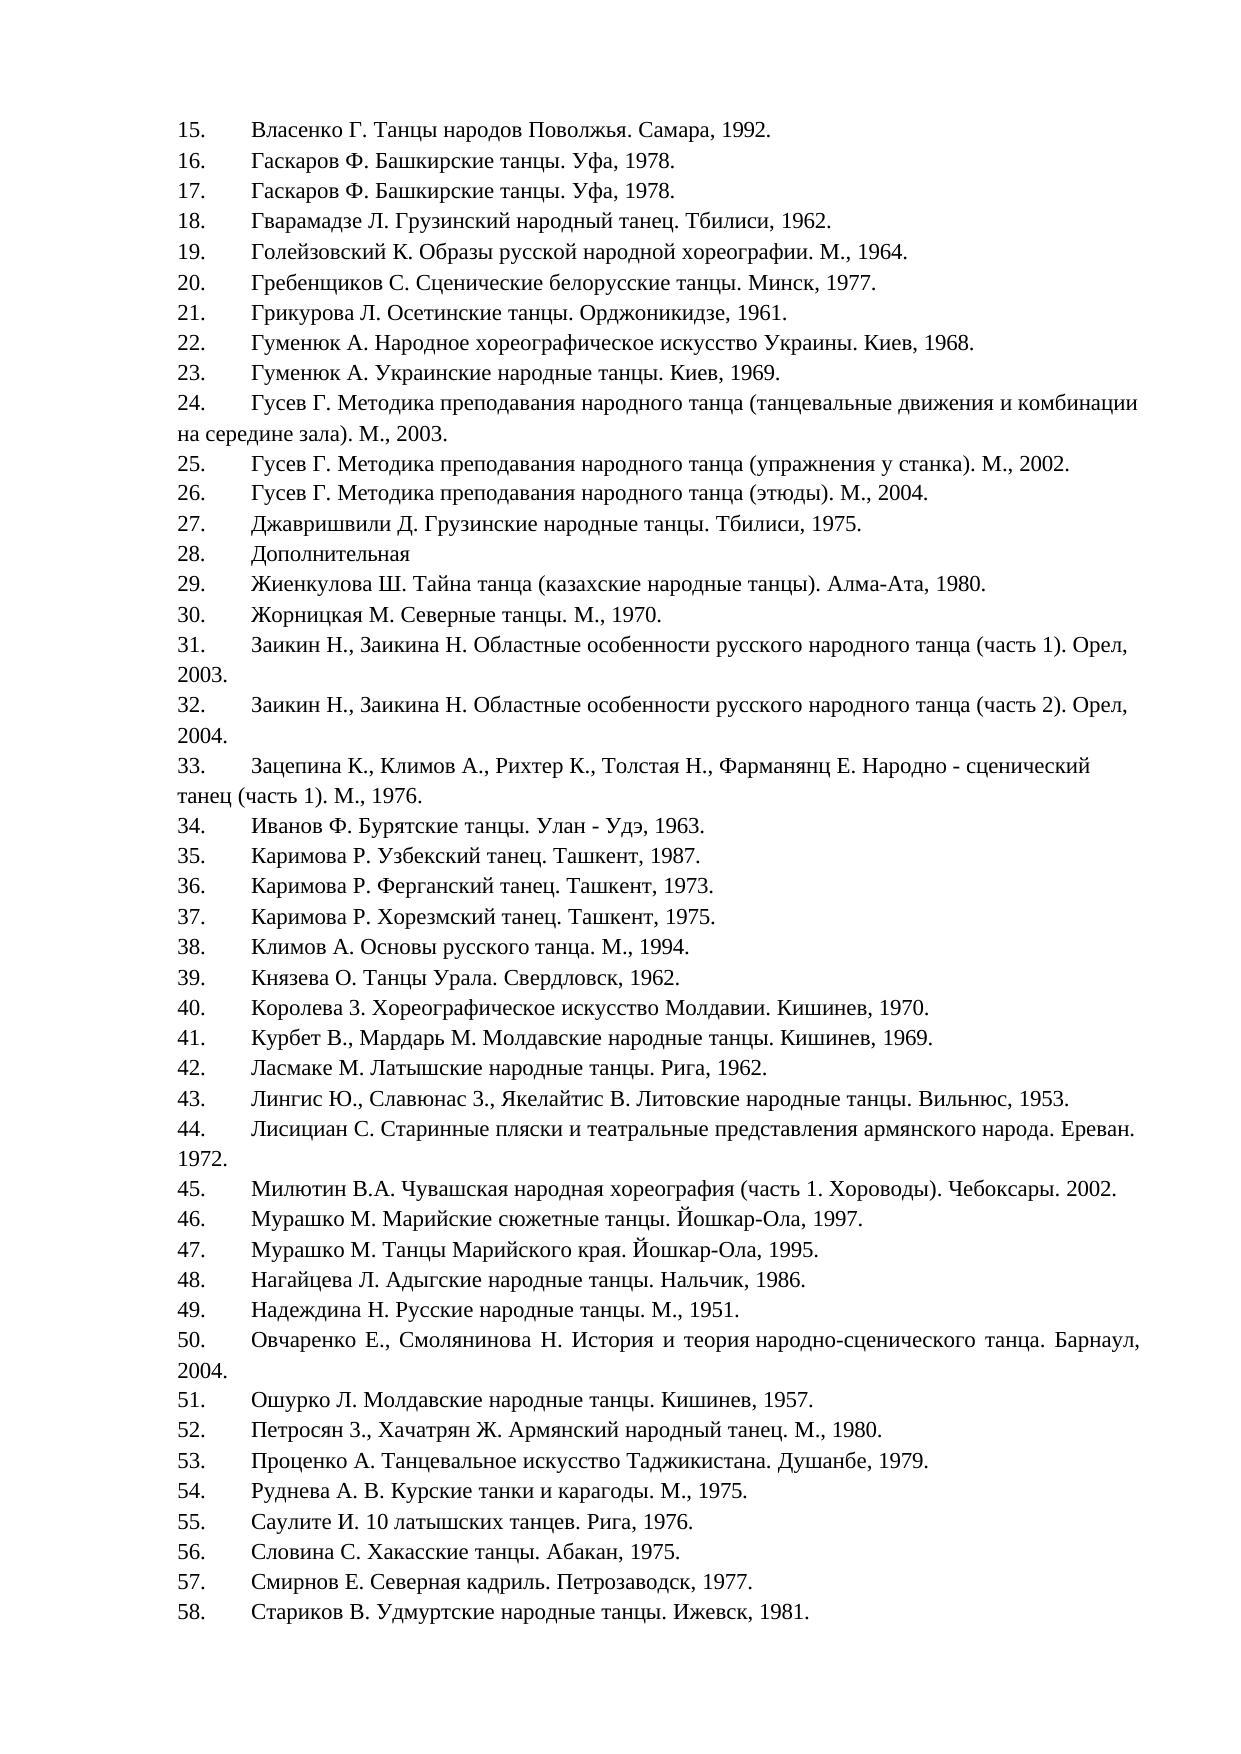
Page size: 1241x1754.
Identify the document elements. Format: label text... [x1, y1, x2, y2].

list Смирнов Е. Северная кадриль. Петрозаводск, 1977. [177, 1568, 1209, 1594]
list Иванов Ф. Бурятские танцы. Улан - Удэ, 1963. [177, 812, 1209, 839]
list Нагайцева Л. Адыгские народные танцы. Нальчик, 1986. [177, 1266, 1209, 1292]
list Лисициан С. Старинные пляски и театральные представления армянского народа. Ереван. 1972. [177, 1115, 1136, 1171]
list Каримова Р. Хорезмский танец. Ташкент, 1975. [177, 903, 1209, 929]
list Гварамадзе Л. Грузинский народный танец. Тбилиси, 1962. [177, 208, 1209, 234]
list Зацепина К., Климов А., Рихтер К., Толстая Н., Фарманянц Е. Народно - сценический танец (часть 1). М., 1976. [177, 752, 1148, 808]
list Руднева А. В. Курские танки и карагоды. М., 1975. [177, 1477, 1209, 1503]
list Каримова Р. Ферганский танец. Ташкент, 1973. [177, 872, 1209, 899]
list Дополнительная [177, 540, 1209, 567]
list Заикин Н., Заикина Н. Областные особенности русского народного танца (часть 1). Орел, 2003. [177, 631, 1129, 688]
list Овчаренко Е., Смолянинова Н. История и теория народно-сценического танца. Барнаул, 2004. [177, 1326, 1148, 1383]
list Заикин Н., Заикина Н. Областные особенности русского народного танца (часть 2). Орел, 2004. [177, 692, 1129, 748]
list Гусев Г. Методика преподавания народного танца (танцевальные движения и комбинации на середине зала). М., 2003. [177, 389, 1139, 446]
list Голейзовский К. Образы русской народной хореографии. М., 1964. [177, 238, 1209, 264]
list Королева 3. Хореографическое искусство Молдавии. Кишинев, 1970. [177, 993, 1209, 1020]
list Гуменюк А. Украинские народные танцы. Киев, 1969. [177, 359, 1209, 385]
list Гребенщиков С. Сценические белорусские танцы. Минск, 1977. [177, 268, 1209, 295]
list Надеждина Н. Русские народные танцы. М., 1951. [177, 1296, 1209, 1322]
list Жорницкая М. Северные танцы. М., 1970. [177, 601, 1209, 627]
list Саулите И. 10 латышских танцев. Рига, 1976. [177, 1508, 1209, 1534]
list Гаскаров Ф. Башкирские танцы. Уфа, 1978. [177, 178, 1209, 204]
list Мурашко М. Танцы Марийского края. Йошкар-Ола, 1995. [177, 1236, 1209, 1262]
list Джавришвили Д. Грузинские народные танцы. Тбилиси, 1975. [177, 510, 1209, 536]
list Гаскаров Ф. Башкирские танцы. Уфа, 1978. [177, 147, 1209, 174]
list Проценко А. Танцевальное искусство Таджикистана. Душанбе, 1979. [177, 1447, 1209, 1473]
list Каримова Р. Узбекский танец. Ташкент, 1987. [177, 842, 1209, 869]
list Гусев Г. Методика преподавания народного танца (упражнения у станка). М., 2002. [177, 450, 1209, 476]
list Курбет В., Мардарь М. Молдавские народные танцы. Кишинев, 1969. [177, 1024, 1209, 1050]
list Грикурова Л. Осетинские танцы. Орджоникидзе, 1961. [177, 299, 1209, 325]
list Словина С. Хакасские танцы. Абакан, 1975. [177, 1538, 1209, 1564]
list Ошурко Л. Молдавские народные танцы. Кишинев, 1957. [177, 1387, 1209, 1413]
list Гусев Г. Методика преподавания народного танца (этюды). М., 2004. [177, 479, 1209, 506]
list Петросян 3., Хачатрян Ж. Армянский народный танец. М., 1980. [177, 1416, 1209, 1443]
list Князева О. Танцы Урала. Свердловск, 1962. [177, 963, 1209, 990]
list Климов А. Основы русского танца. М., 1994. [177, 933, 1209, 959]
list Стариков В. Удмуртские народные танцы. Ижевск, 1981. [177, 1598, 1209, 1624]
list Лингис Ю., Славюнас 3., Якелайтис В. Литовские народные танцы. Вильнюс, 1953. [177, 1085, 1209, 1111]
list Мурашко М. Марийские сюжетные танцы. Йошкар-Ола, 1997. [177, 1205, 1209, 1231]
list Гуменюк А. Народное хореографическое искусство Украины. Киев, 1968. [177, 329, 1209, 355]
list Власенко Г. Танцы народов Поволжья. Самара, 1992. [177, 117, 1209, 143]
list Ласмаке М. Латышские народные танцы. Рига, 1962. [177, 1054, 1209, 1080]
list Милютин В.А. Чувашская народная хореография (часть 1. Хороводы). Чебоксары. 2002. [177, 1175, 1209, 1201]
list Жиенкулова Ш. Тайна танца (казахские народные танцы). Алма-Ата, 1980. [177, 570, 1209, 597]
